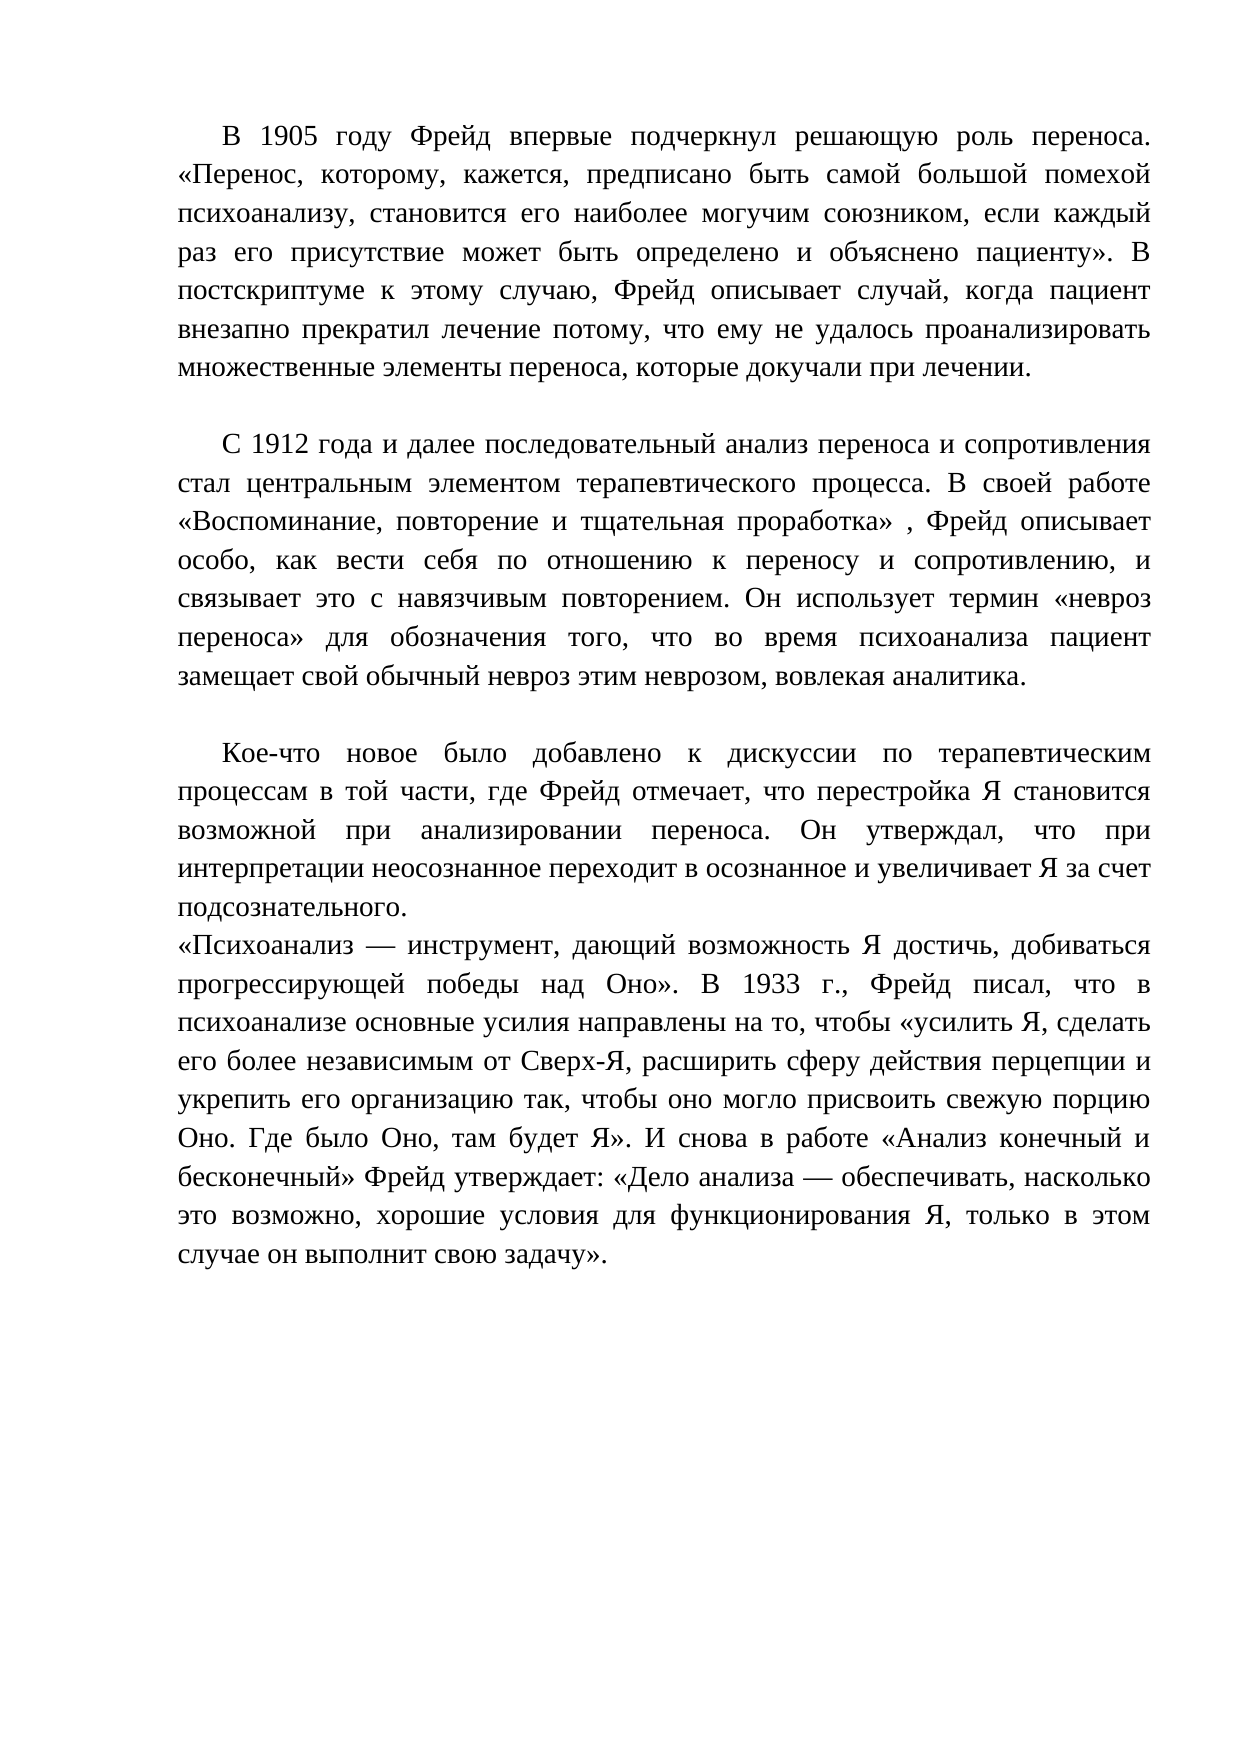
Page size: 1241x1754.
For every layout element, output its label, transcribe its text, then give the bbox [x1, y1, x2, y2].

text Кое-что новое было добавлено к дискуссии по терапевтическим процессам в той части, где Фрейд отмечает, что перестройка Я становится возможной при анализировании переноса. Он утверждал, что при интерпретации неосознанное переходит в осознанное и увеличивает Я за счет подсознательного. [177, 735, 1152, 922]
text С 1912 года и далее последовательный анализ переноса и сопротивления стал центральным элементом терапевтического процесса. В своей работе «Воспоминание, повторение и тщательная проработка» , Фрейд описывает особо, как вести себя по отношению к переносу и сопротивлению, и связывает это с навязчивым повторением. Он использует термин «невроз переноса» для обозначения того, что во время психоанализа пациент замещает свой обычный невроз этим неврозом, вовлекая аналитика. [177, 426, 1152, 691]
text «Психоанализ — инструмент, дающий возможность Я достичь, добиваться прогрессирующей победы над Оно». В 1933 г., Фрейд писал, что в психоанализе основные усилия направлены на то, чтобы «усилить Я, сделать его более независимым от Сверх-Я, расширить сферу действия перцепции и укрепить его организацию так, чтобы оно могло присвоить свежую порцию Оно. Где было Оно, там будет Я». И снова в работе «Анализ конечный и бесконечный» Фрейд утверждает: «Дело анализа — обеспечивать, насколько это возможно, хорошие условия для функционирования Я, только в этом случае он выполнит свою задачу». [177, 927, 1152, 1269]
text В 1905 году Фрейд впервые подчеркнул решающую роль переноса. «Перенос, которому, кажется, предписано быть самой большой помехой психоанализу, становится его наиболее могучим союзником, если каждый раз его присутствие может быть определено и объяснено пациенту». В постскриптуме к этому случаю, Фрейд описывает случай, когда пациент внезапно прекратил лечение потому, что ему не удалось проанализировать множественные элементы переноса, которые докучали при лечении. [177, 118, 1152, 383]
